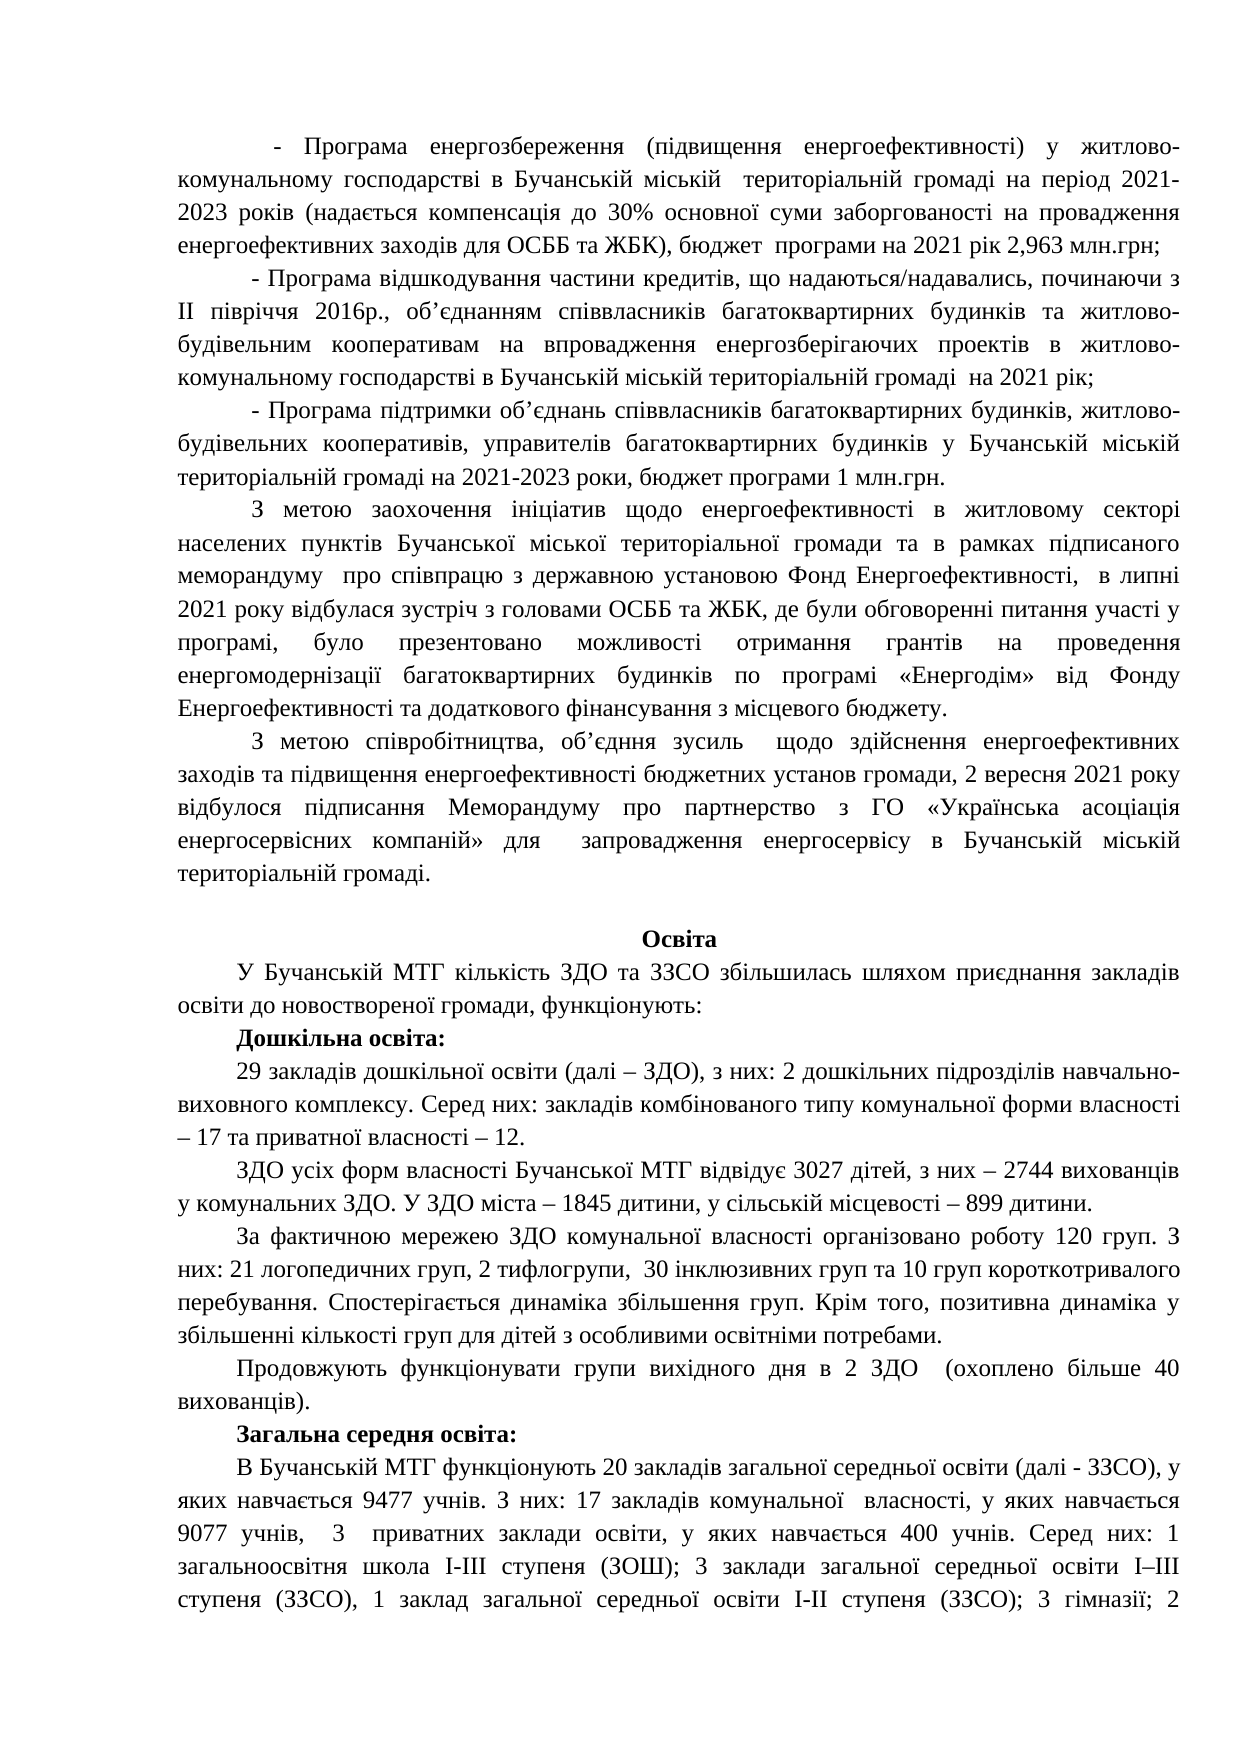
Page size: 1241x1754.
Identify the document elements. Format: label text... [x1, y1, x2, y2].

text Загальна середня освіта: [177, 1419, 1181, 1448]
text У Бучанській МТГ кількість ЗДО та ЗЗСО збільшилась шляхом приєднання закладів освіти до новоствореної громади, функціонують: [177, 957, 1181, 1019]
text За фактичною мережею ЗДО комунальної власності організовано роботу 120 груп. З них: 21 логопедичних груп, 2 тифлогрупи, 30 інклюзивних груп та 10 груп короткотривалого перебування. Спостерігається динаміка збільшення груп. Крім того, позитивна динаміка у збільшенні кількості груп для дітей з особливими освітніми потребами. [177, 1221, 1181, 1349]
text Продовжують функціонувати групи вихідного дня в 2 ЗДО (охоплено більше 40 вихованців). [177, 1353, 1181, 1415]
text - Програма енергозбереження (підвищення енергоефективності) у житлово-комунальному господарстві в Бучанській міській територіальній громаді на період 2021-2023 років (надається компенсація до 30% основної суми заборгованості на провадження енергоефективних заходів для ОСББ та ЖБК), бюджет програми на 2021 рік 2,963 млн.грн; [177, 131, 1181, 259]
text - Програма відшкодування частини кредитів, що надаються/надавались, починаючи з ІІ півріччя 2016р., об’єднанням співвласників багатоквартирних будинків та житлово-будівельним кооперативам на впровадження енергозберігаючих проектів в житлово-комунальному господарстві в Бучанській міській територіальній громаді на 2021 рік; [177, 263, 1181, 391]
text Освіта [177, 924, 1181, 953]
text ЗДО усіх форм власності Бучанської МТГ відвідує 3027 дітей, з них – 2744 вихованців у комунальних ЗДО. У ЗДО міста – 1845 дитини, у сільській місцевості – 899 дитини. [177, 1155, 1181, 1217]
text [177, 1452, 1181, 1613]
text - Програма підтримки об’єднань співвласників багатоквартирних будинків, житлово-будівельних кооперативів, управителів багатоквартирних будинків у Бучанській міській територіальній громаді на 2021-2023 роки, бюджет програми 1 млн.грн. [177, 396, 1181, 490]
text 29 закладів дошкільної освіти (далі – ЗДО), з них: 2 дошкільних підрозділів навчально-виховного комплексу. Серед них: закладів комбінованого типу комунальної форми власності – 17 та приватної власності – 12. [177, 1056, 1181, 1151]
text З метою співробітництва, об’єдння зусиль щодо здійснення енергоефективних заходів та підвищення енергоефективності бюджетних установ громади, 2 вересня 2021 року відбулося підписання Меморандуму про партнерство з ГО «Українська асоціація енергосервісних компаній» для запровадження енергосервісу в Бучанській міській територіальній громаді. [177, 726, 1181, 887]
text З метою заохочення ініціатив щодо енергоефективності в житловому секторі населених пунктів Бучанської міської територіальної громади та в рамках підписаного меморандуму про співпрацю з державною установою Фонд Енергоефективності, в липні 2021 року відбулася зустріч з головами ОСББ та ЖБК, де були обговоренні питання участі у програмі, було презентовано можливості отримання грантів на проведення енергомодернізації багатоквартирних будинків по програмі «Енергодім» від Фонду Енергоефективності та додаткового фінансування з місцевого бюджету. [177, 494, 1181, 721]
text Дошкільна освіта: [177, 1023, 1181, 1052]
